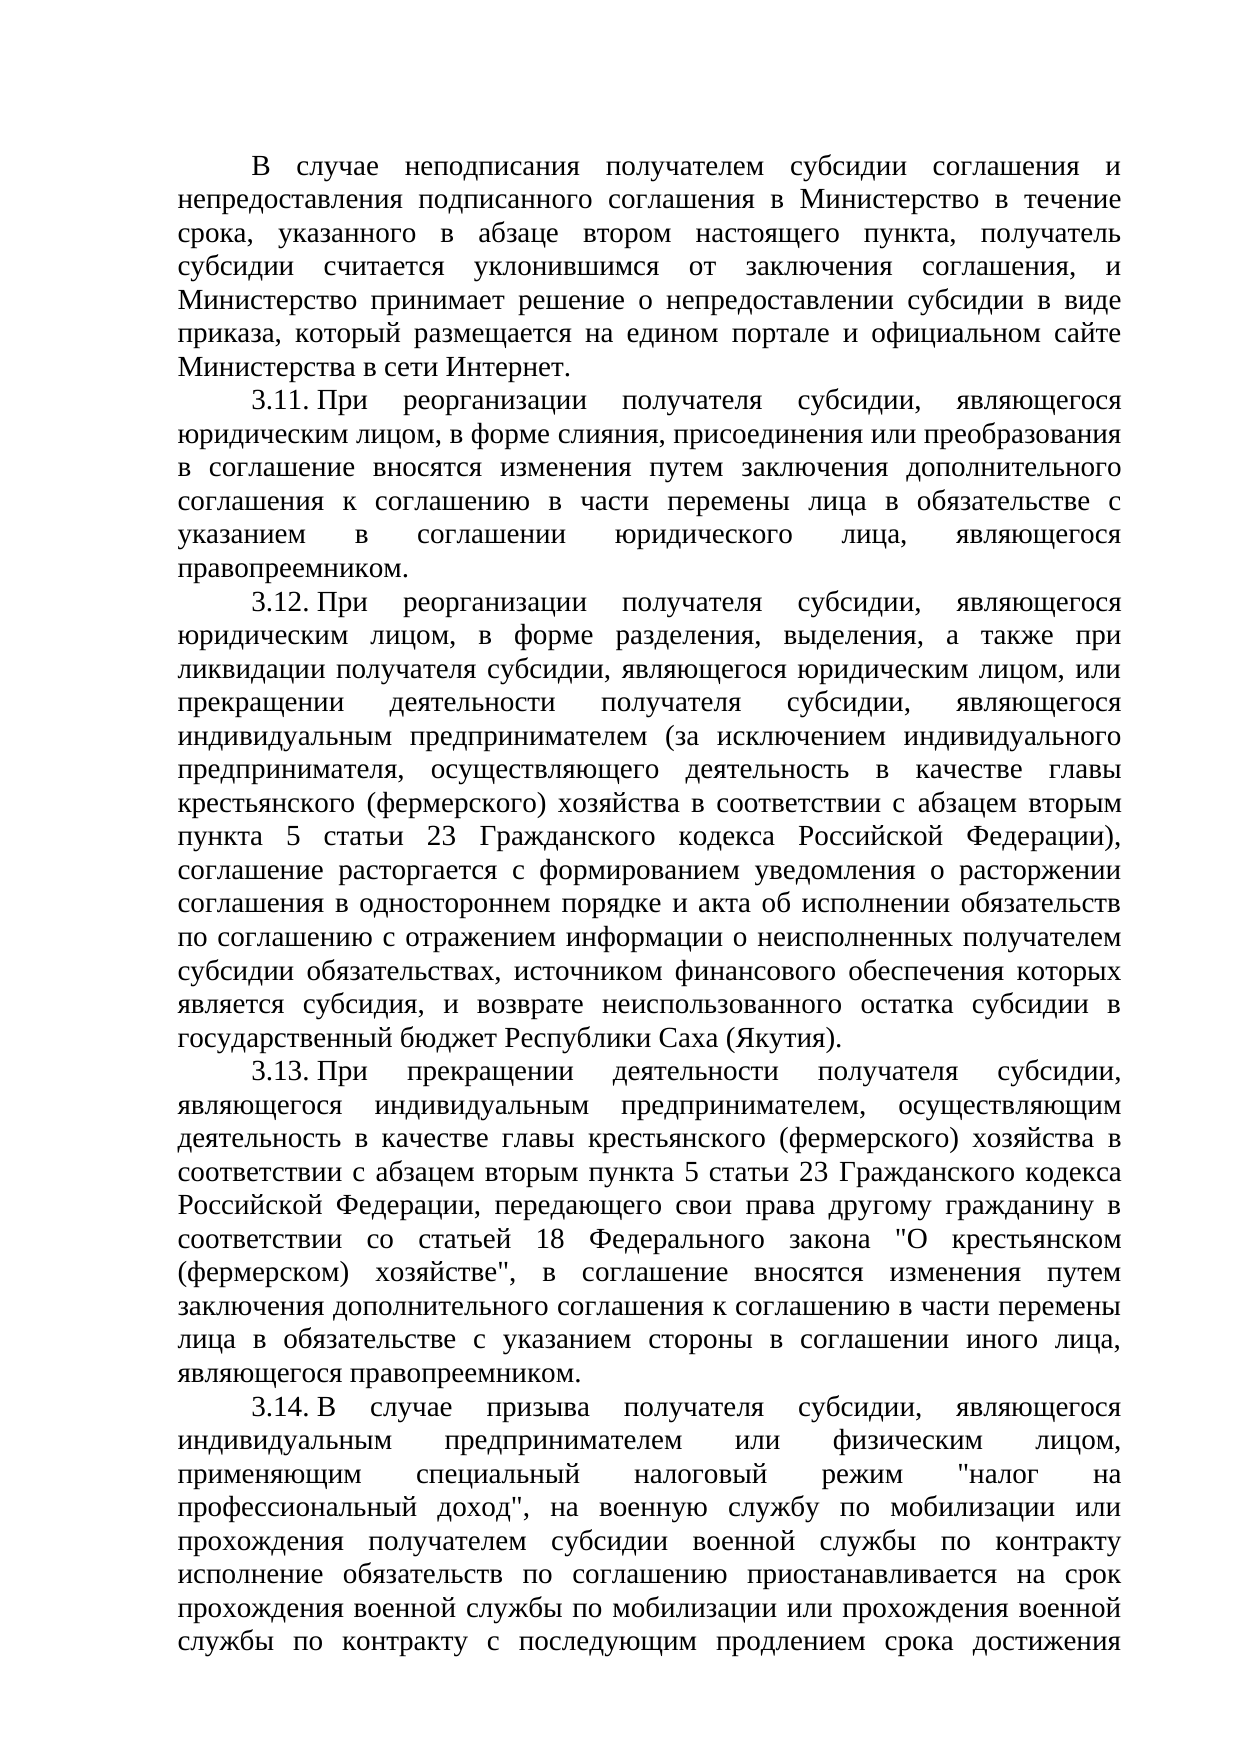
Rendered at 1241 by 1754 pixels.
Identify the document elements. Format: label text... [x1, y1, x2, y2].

text 3.12. При реорганизации получателя субсидии, являющегося юридическим лицом, в форме разделения, выделения, а также при ликвидации получателя субсидии, являющегося юридическим лицом, или прекращении деятельности получателя субсидии, являющегося индивидуальным предпринимателем (за исключением индивидуального предпринимателя, осуществляющего деятельность в качестве главы крестьянского (фермерского) хозяйства в соответствии с абзацем вторым пункта 5 статьи 23 Гражданского кодекса Российской Федерации), соглашение расторгается с формированием уведомления о расторжении соглашения в одностороннем порядке и акта об исполнении обязательств по соглашению с отражением информации о неисполненных получателем субсидии обязательствах, источником финансового обеспечения которых является субсидия, и возврате неиспользованного остатка субсидии в государственный бюджет Республики Саха (Якутия). [177, 584, 1122, 1053]
text В случае неподписания получателем субсидии соглашения и непредоставления подписанного соглашения в Министерство в течение срока, указанного в абзаце втором настоящего пункта, получатель субсидии считается уклонившимся от заключения соглашения, и Министерство принимает решение о непредоставлении субсидии в виде приказа, который размещается на едином портале и официальном сайте Министерства в сети Интернет. [177, 148, 1122, 382]
text 3.11. При реорганизации получателя субсидии, являющегося юридическим лицом, в форме слияния, присоединения или преобразования в соглашение вносятся изменения путем заключения дополнительного соглашения к соглашению в части перемены лица в обязательстве с указанием в соглашении юридического лица, являющегося правопреемником. [177, 382, 1122, 584]
text 3.13. При прекращении деятельности получателя субсидии, являющегося индивидуальным предпринимателем, осуществляющим деятельность в качестве главы крестьянского (фермерского) хозяйства в соответствии с абзацем вторым пункта 5 статьи 23 Гражданского кодекса Российской Федерации, передающего свои права другому гражданину в соответствии со статьей 18 Федерального закона "О крестьянском (фермерском) хозяйстве", в соглашение вносятся изменения путем заключения дополнительного соглашения к соглашению в части перемены лица в обязательстве с указанием стороны в соглашении иного лица, являющегося правопреемником. [177, 1053, 1122, 1389]
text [177, 1389, 1122, 1657]
